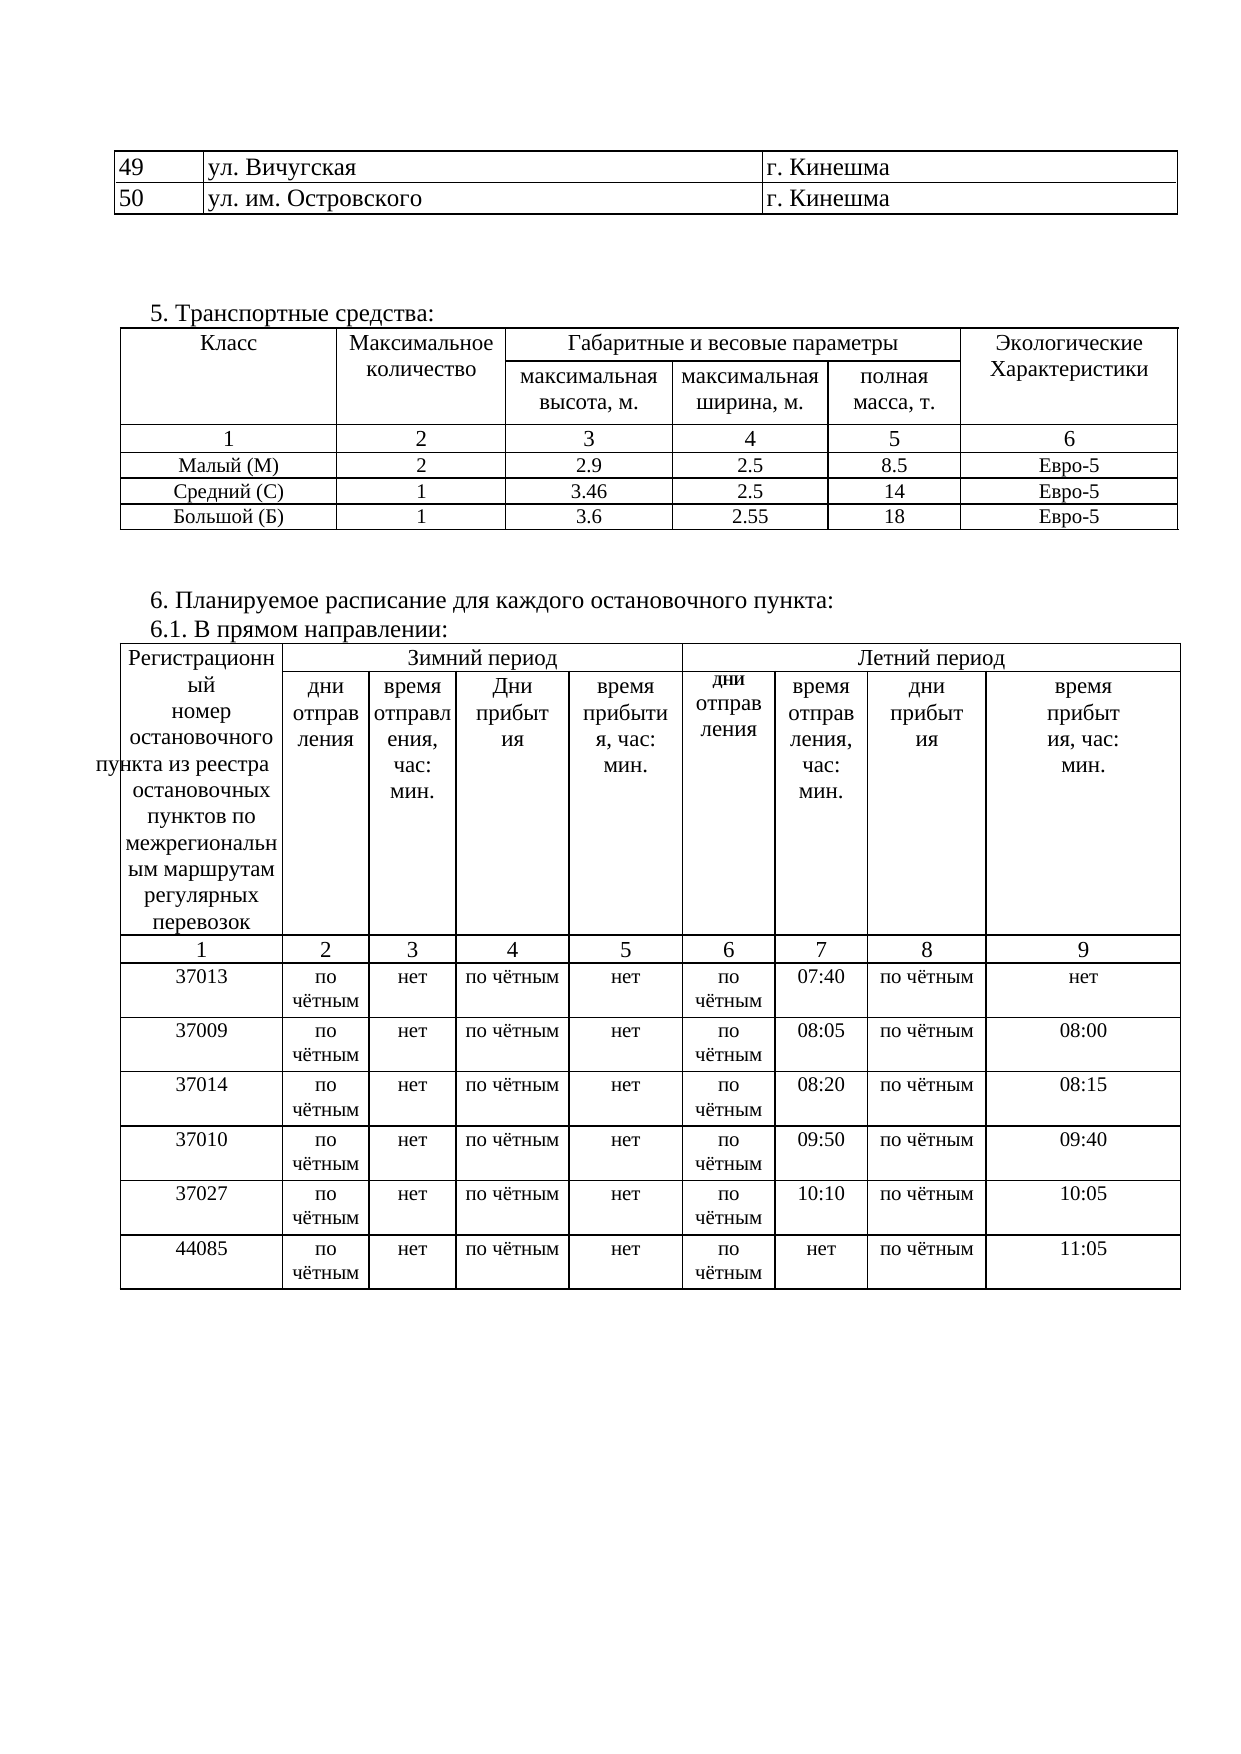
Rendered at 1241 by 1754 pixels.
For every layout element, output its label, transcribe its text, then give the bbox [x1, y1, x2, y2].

text 5. Транспортные средства: [150, 298, 1090, 327]
table_cell нет [370, 1236, 455, 1288]
table_cell по чётным [457, 1018, 568, 1071]
table_cell 1 [121, 425, 336, 452]
table_cell нет [570, 1127, 682, 1179]
table_cell 1 [337, 479, 505, 503]
table_header Регистрационный номер остановочного пункта из реестра остановочных пунктов по межрегиональным маршрутам регулярных перевозок [121, 644, 282, 934]
table_cell 37009 [121, 1018, 282, 1071]
table_cell по чётным [868, 964, 985, 1016]
table_cell 44085 [121, 1236, 282, 1288]
table_cell по чётным [457, 1236, 568, 1288]
table_cell по чётным [683, 1072, 774, 1125]
table_cell 18 [829, 505, 960, 528]
table_cell 1 [121, 936, 282, 962]
table_cell 37010 [121, 1127, 282, 1179]
table_cell 50 [115, 183, 203, 213]
table_cell 09:40 [987, 1127, 1180, 1179]
table_cell 08:15 [987, 1072, 1180, 1125]
table_cell нет [370, 1127, 455, 1179]
table_cell Средний (С) [121, 479, 336, 503]
table_cell 2.9 [506, 453, 672, 477]
table_cell ул. им. Островского [204, 183, 762, 213]
table_cell 9 [987, 936, 1180, 962]
table_cell по чётным [868, 1072, 985, 1125]
table_cell 3 [370, 936, 455, 962]
table_cell 4 [673, 425, 827, 452]
table_cell дни прибыт ия [868, 672, 985, 934]
table_cell 10:05 [987, 1181, 1180, 1234]
table_cell по чётным [457, 964, 568, 1016]
text 6.1. В прямом направлении: [150, 614, 1090, 643]
table_cell время отправл ения, час: мин. [370, 672, 455, 934]
table_cell Евро-5 [961, 505, 1177, 528]
table_cell по чётным [683, 1127, 774, 1179]
table_cell нет [776, 1236, 867, 1288]
table_cell 49 [115, 152, 203, 181]
table_cell 37027 [121, 1181, 282, 1234]
table_cell по чётным [283, 1181, 368, 1234]
table_cell Большой (Б) [121, 505, 336, 528]
table_cell Евро-5 [961, 479, 1177, 503]
table_cell 7 [776, 936, 867, 962]
table_cell 4 [457, 936, 568, 962]
table_cell по чётным [457, 1072, 568, 1125]
table_cell 2.5 [673, 479, 827, 503]
table_cell 11:05 [987, 1236, 1180, 1288]
table_cell 09:50 [776, 1127, 867, 1179]
table_cell по чётным [683, 1236, 774, 1288]
table_cell нет [570, 964, 682, 1016]
table_cell 3.6 [506, 505, 672, 528]
table_header Класс [121, 329, 336, 424]
table_cell по чётным [457, 1181, 568, 1234]
table_cell время отправ ления, час: мин. [776, 672, 867, 934]
table_cell нет [570, 1072, 682, 1125]
table_cell 08:05 [776, 1018, 867, 1071]
table_header Зимний период [283, 644, 682, 671]
table_header Летний период [683, 644, 1180, 671]
table_cell 5 [829, 425, 960, 452]
table_cell нет [370, 1072, 455, 1125]
table_cell 8.5 [829, 453, 960, 477]
table_cell Дни прибыт ия [457, 672, 568, 934]
table_cell Евро-5 [961, 453, 1177, 477]
table_cell по чётным [683, 1018, 774, 1071]
table_cell нет [570, 1181, 682, 1234]
table_cell ДНИ отправ ления [683, 672, 774, 934]
table_cell нет [370, 1018, 455, 1071]
table_cell 2 [337, 425, 505, 452]
table_cell по чётным [283, 1236, 368, 1288]
table_cell 14 [829, 479, 960, 503]
text 6. Планируемое расписание для каждого остановочного пункта: [150, 585, 1090, 614]
table_cell по чётным [868, 1127, 985, 1179]
table_cell 1 [337, 505, 505, 528]
table_cell нет [987, 964, 1180, 1016]
table_cell максимальная ширина, м. [673, 362, 827, 424]
table_cell по чётным [457, 1127, 568, 1179]
table_cell по чётным [868, 1018, 985, 1071]
table_cell время прибыт ия, час: мин. [987, 672, 1180, 934]
table_cell 2 [337, 453, 505, 477]
table_cell по чётным [283, 1018, 368, 1071]
table_cell по чётным [868, 1236, 985, 1288]
table_cell 07:40 [776, 964, 867, 1016]
table_header Габаритные и весовые параметры [506, 329, 960, 360]
table_header Экологические Характеристики [961, 329, 1177, 424]
table_cell 10:10 [776, 1181, 867, 1234]
table_cell по чётным [683, 964, 774, 1016]
table_cell нет [370, 964, 455, 1016]
table_cell по чётным [283, 1127, 368, 1179]
table_cell дни отправ ления [283, 672, 368, 934]
table_cell 37013 [121, 964, 282, 1016]
table_cell Малый (М) [121, 453, 336, 477]
table_cell 8 [868, 936, 985, 962]
table_cell нет [570, 1236, 682, 1288]
table_cell максимальная высота, м. [506, 362, 672, 424]
table_cell 2.55 [673, 505, 827, 528]
table_cell 6 [961, 425, 1177, 452]
table_cell ул. Вичугская [204, 152, 762, 181]
table_cell время прибыти я, час: мин. [570, 672, 682, 934]
table_cell нет [370, 1181, 455, 1234]
table_cell 5 [570, 936, 682, 962]
table_cell г. Кинешма [763, 152, 1177, 181]
table_header Максимальное количество [337, 329, 505, 424]
table_cell 2 [283, 936, 368, 962]
table_cell 08:20 [776, 1072, 867, 1125]
table_cell полная масса, т. [829, 362, 960, 424]
table_cell по чётным [283, 1072, 368, 1125]
table_cell 2.5 [673, 453, 827, 477]
table_cell по чётным [868, 1181, 985, 1234]
table_cell г. Кинешма [763, 181, 1177, 213]
table_cell 08:00 [987, 1018, 1180, 1071]
table_cell 3.46 [506, 479, 672, 503]
table_cell по чётным [283, 964, 368, 1016]
table_cell нет [570, 1018, 682, 1071]
table_cell 6 [683, 936, 774, 962]
table_cell 3 [506, 425, 672, 452]
table_cell 37014 [121, 1072, 282, 1125]
table_cell по чётным [683, 1181, 774, 1234]
